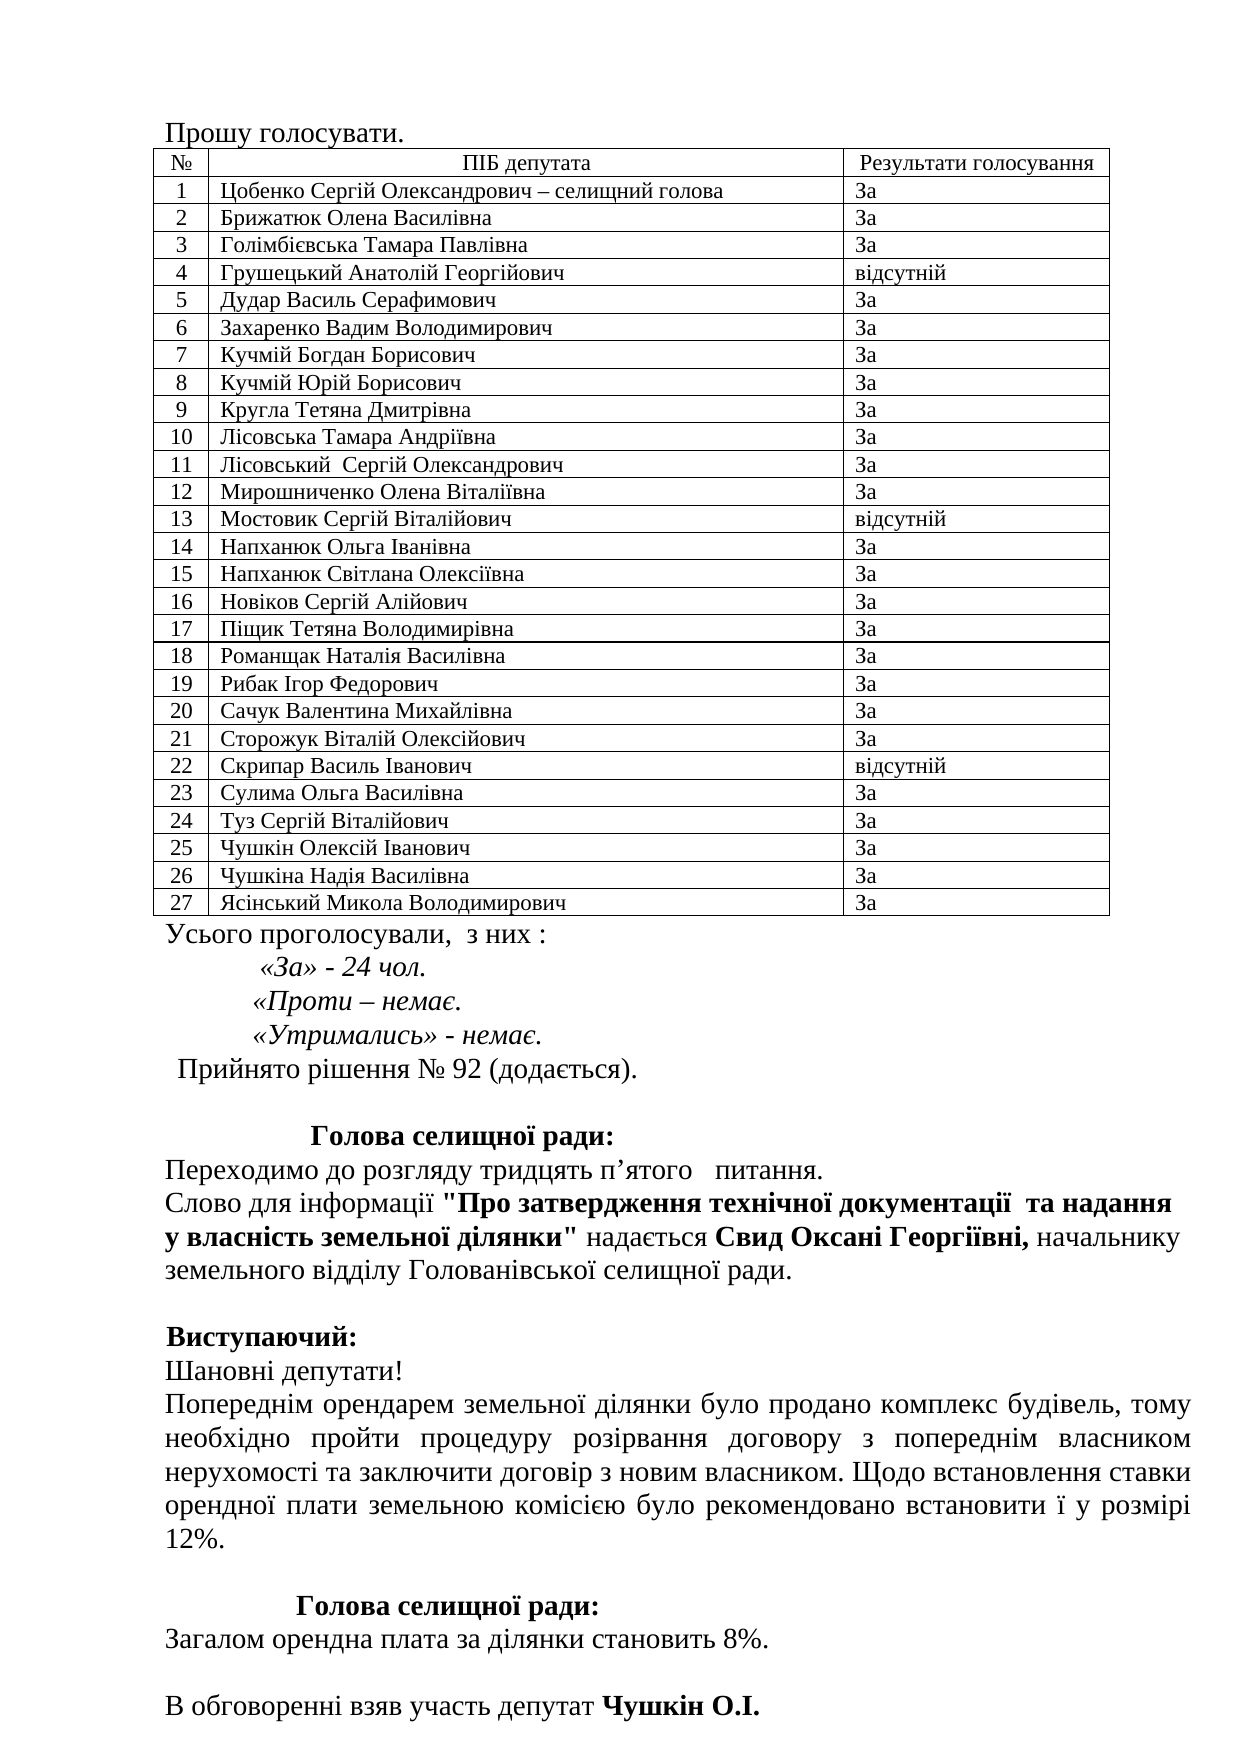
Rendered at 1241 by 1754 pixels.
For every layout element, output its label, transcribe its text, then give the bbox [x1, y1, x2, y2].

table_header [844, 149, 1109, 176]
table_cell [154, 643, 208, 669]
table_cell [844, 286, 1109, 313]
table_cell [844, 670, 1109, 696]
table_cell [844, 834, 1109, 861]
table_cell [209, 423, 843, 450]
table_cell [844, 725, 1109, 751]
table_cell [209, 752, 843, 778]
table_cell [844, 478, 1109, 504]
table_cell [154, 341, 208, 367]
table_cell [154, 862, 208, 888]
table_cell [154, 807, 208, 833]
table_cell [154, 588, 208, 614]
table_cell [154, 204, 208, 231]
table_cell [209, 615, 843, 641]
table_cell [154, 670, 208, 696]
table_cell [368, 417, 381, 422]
text Усього проголосували, з них : [164, 916, 1192, 950]
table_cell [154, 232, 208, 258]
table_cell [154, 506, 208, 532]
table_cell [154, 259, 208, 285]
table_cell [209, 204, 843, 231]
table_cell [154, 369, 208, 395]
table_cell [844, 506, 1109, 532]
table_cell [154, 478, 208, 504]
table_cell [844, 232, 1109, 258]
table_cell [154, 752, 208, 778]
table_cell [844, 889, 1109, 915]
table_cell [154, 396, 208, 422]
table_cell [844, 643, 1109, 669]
list Голова селищної ради: [164, 1118, 1192, 1152]
text «За» - 24 чол. [252, 950, 1192, 983]
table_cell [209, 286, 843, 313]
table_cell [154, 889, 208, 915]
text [164, 1588, 1192, 1621]
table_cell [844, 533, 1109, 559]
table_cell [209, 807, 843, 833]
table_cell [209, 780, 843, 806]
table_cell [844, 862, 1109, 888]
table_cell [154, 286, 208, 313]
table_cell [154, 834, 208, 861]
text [164, 1688, 1192, 1722]
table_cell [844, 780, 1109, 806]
text Слово для інформації "Про затвердження технічної документації та надання у власність земельної ділянки" надається Свид Оксані Георгіївні, начальнику земельного відділу Голованівської селищної ради. [164, 1185, 1192, 1286]
text «Утримались» - немає. [252, 1017, 1192, 1050]
text Шановні депутати! [164, 1353, 1192, 1387]
text Загалом орендна плата за ділянки становить 8%. [164, 1621, 1192, 1655]
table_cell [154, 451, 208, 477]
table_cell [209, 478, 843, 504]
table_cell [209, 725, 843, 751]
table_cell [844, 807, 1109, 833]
subtitle Прийнято рішення № 92 (додається). [177, 1051, 1192, 1085]
text Попереднім орендарем земельної ділянки було продано комплекс будівель, тому необхідно пройти процедуру розірвання договору з попереднім власником нерухомості та заключити договір з новим власником. Щодо встановлення ставки орендної плати земельною комісією було рекомендовано встановити ї у розмірі 12%. [164, 1387, 1192, 1554]
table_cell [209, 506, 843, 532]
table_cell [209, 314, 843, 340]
text Переходимо до розгляду тридцять п’ятого питання. [164, 1152, 1192, 1185]
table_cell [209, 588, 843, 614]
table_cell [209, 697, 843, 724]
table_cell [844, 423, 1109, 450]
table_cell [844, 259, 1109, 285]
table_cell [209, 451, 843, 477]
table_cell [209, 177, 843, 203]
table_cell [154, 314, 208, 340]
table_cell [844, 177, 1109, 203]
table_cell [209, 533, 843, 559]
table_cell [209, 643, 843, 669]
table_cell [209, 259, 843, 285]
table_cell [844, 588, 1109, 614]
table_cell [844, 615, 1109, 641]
text Прошу голосувати. [164, 115, 1192, 148]
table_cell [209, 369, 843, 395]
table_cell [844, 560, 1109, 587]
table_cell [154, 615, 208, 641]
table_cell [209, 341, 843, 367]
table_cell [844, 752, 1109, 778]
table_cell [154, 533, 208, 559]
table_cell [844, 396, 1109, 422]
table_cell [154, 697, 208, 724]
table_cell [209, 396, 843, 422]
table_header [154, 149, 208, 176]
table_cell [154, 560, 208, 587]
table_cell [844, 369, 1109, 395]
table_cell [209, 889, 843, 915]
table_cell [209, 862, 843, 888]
text «Проти – немає. [252, 983, 1192, 1017]
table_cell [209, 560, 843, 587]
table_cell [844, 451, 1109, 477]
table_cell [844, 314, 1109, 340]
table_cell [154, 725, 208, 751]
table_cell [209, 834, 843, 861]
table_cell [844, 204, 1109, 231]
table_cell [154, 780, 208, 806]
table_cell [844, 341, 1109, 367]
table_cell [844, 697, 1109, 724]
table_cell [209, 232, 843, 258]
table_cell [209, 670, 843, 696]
text Виступаючий: [166, 1319, 1153, 1353]
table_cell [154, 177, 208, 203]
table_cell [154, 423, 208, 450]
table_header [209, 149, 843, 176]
